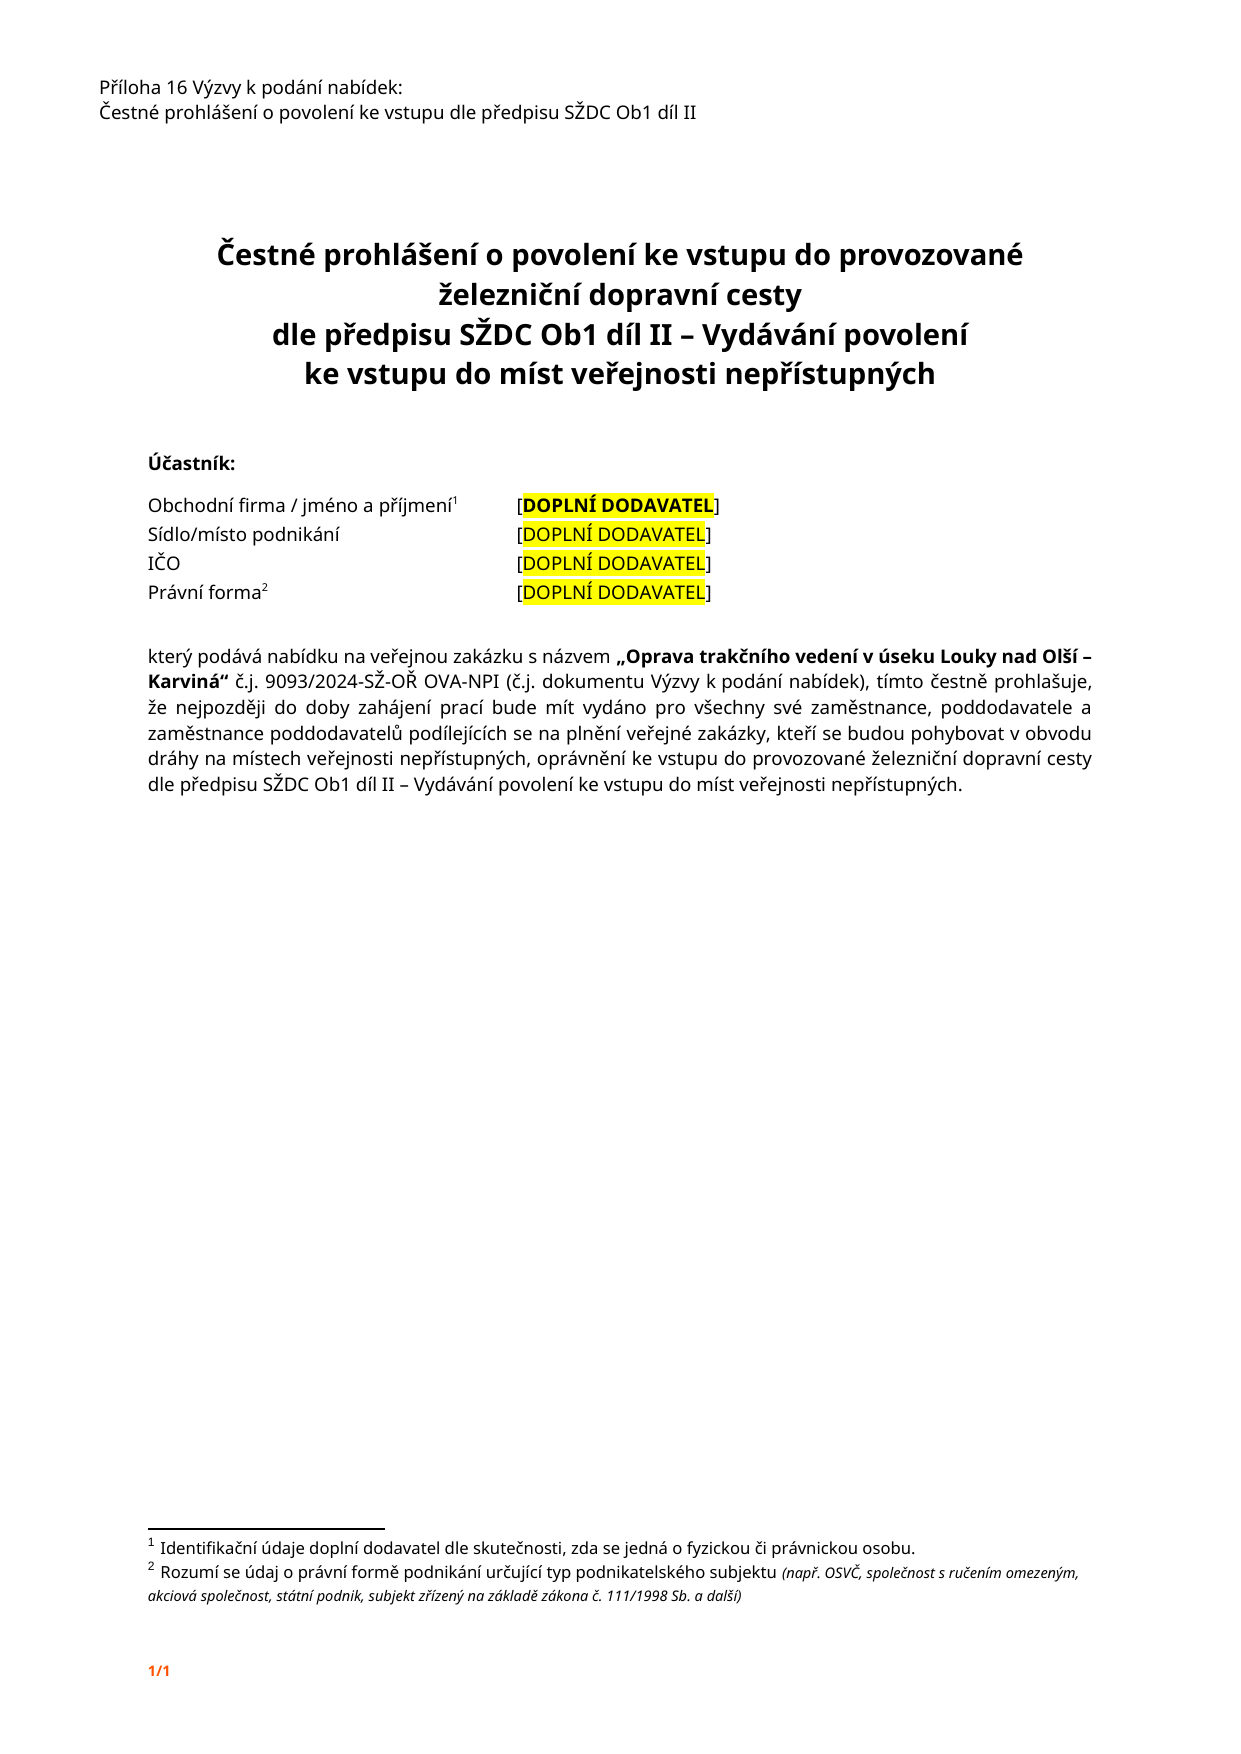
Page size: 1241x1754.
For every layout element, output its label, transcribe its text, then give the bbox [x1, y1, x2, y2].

text IČO [148, 547, 1093, 576]
title ke vstupu do míst veřejnosti nepřístupných [148, 354, 1093, 393]
text který podává nabídku na veřejnou zakázku s názvem „Oprava trakčního vedení v úseku Louky nad Olší – Karviná“ č.j. 9093/2024-SŽ-OŘ OVA-NPI (č.j. dokumentu Výzvy k podání nabídek), tímto čestně prohlašuje, že nejpozději do doby zahájení prací bude mít vydáno pro všechny své zaměstnance, poddodavatele a zaměstnance poddodavatelů podílejících se na plnění veřejné zakázky, kteří se budou pohybovat v obvodu dráhy na místech veřejnosti nepřístupných, oprávnění ke vstupu do provozované železniční dopravní cesty dle předpisu SŽDC Ob1 díl II – Vydávání povolení ke vstupu do míst veřejnosti nepřístupných. [148, 643, 1093, 796]
text Právní forma [148, 576, 1093, 605]
text Účastník: [148, 446, 1093, 477]
text Sídlo/místo podnikání [DOPLNÍ DODAVATEL] [148, 518, 1093, 547]
title dle předpisu SŽDC Ob1 díl II – Vydávání povolení [148, 314, 1093, 354]
text Obchodní firma / jméno a příjmení [148, 489, 1093, 518]
title Čestné prohlášení o povolení ke vstupu do provozované železniční dopravní cesty [148, 234, 1093, 314]
